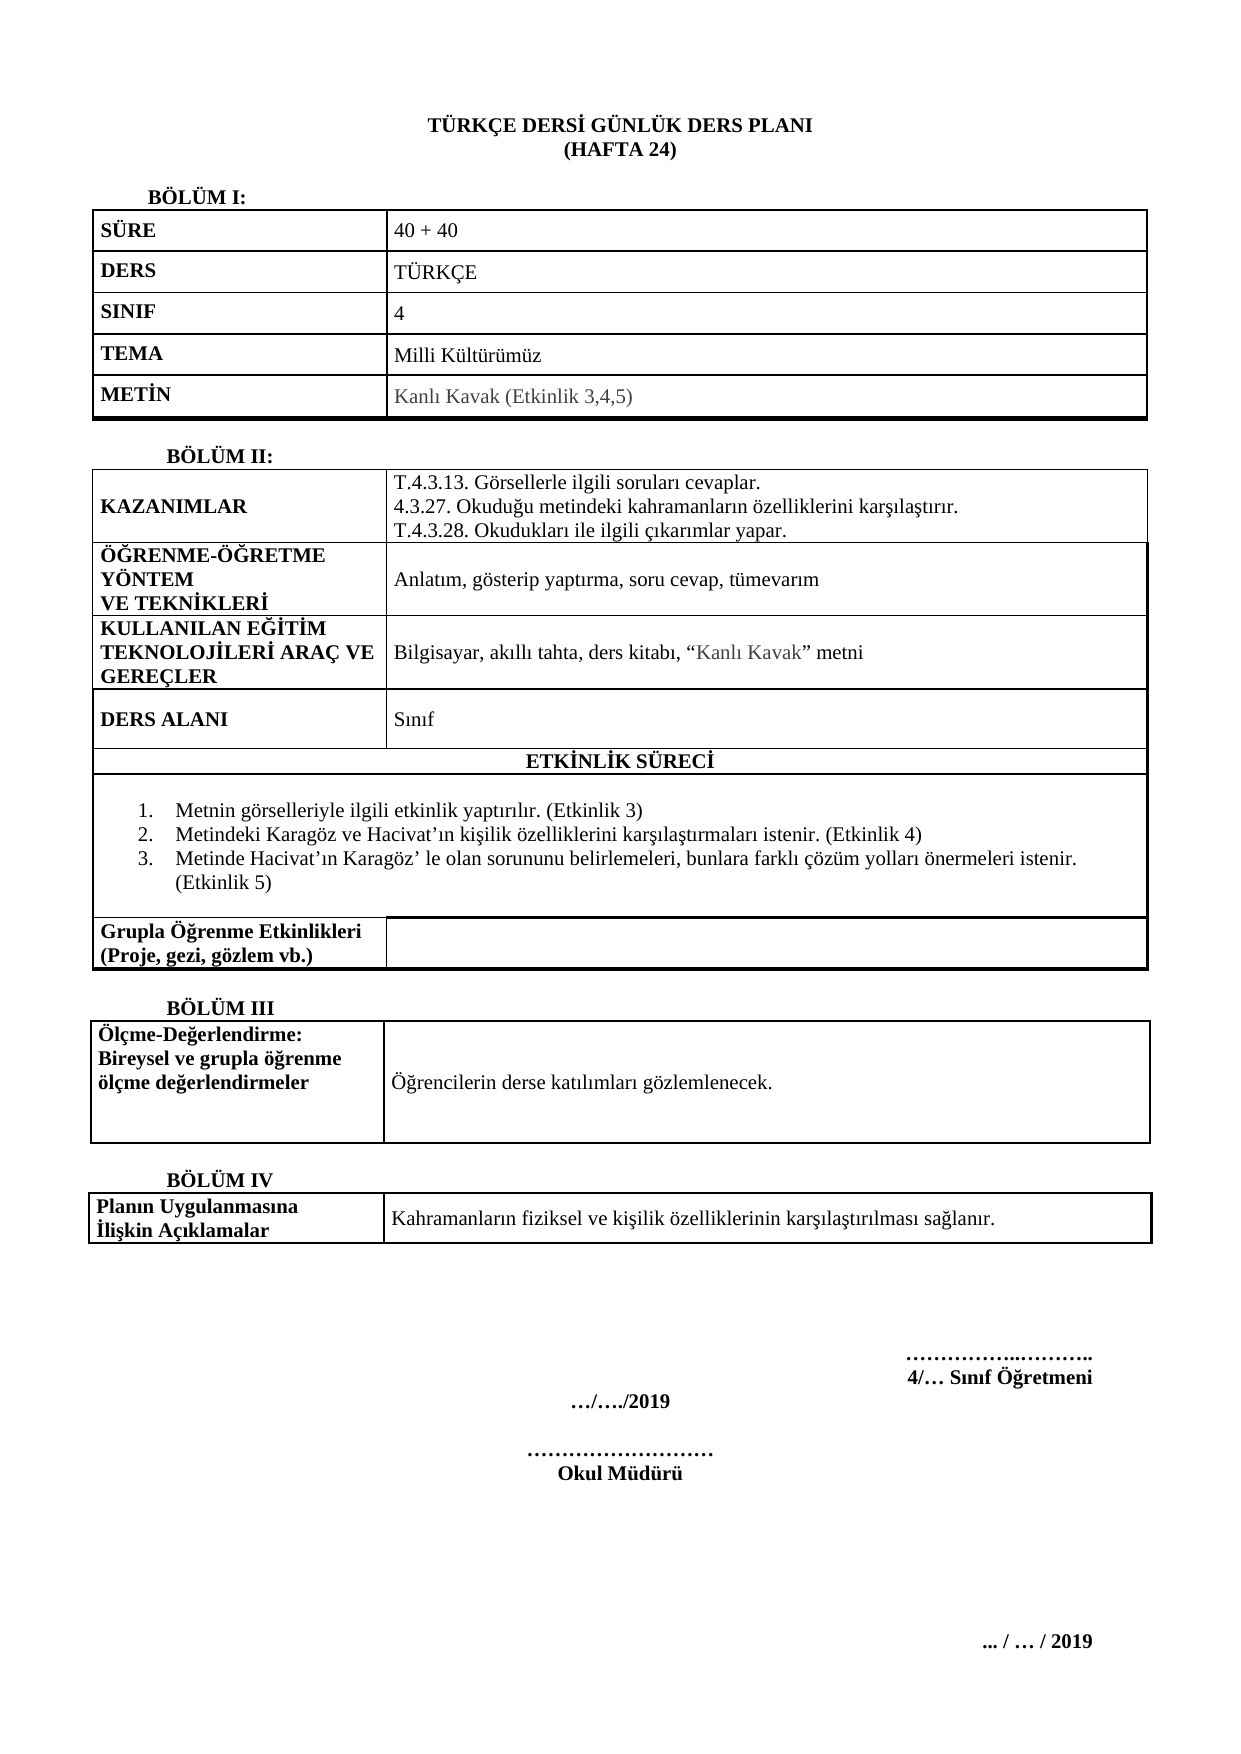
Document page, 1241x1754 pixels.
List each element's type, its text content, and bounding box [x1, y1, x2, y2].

table_cell TÜRKÇE [388, 252, 1146, 292]
text ... / … / 2019 [148, 1629, 1092, 1653]
table_cell ETKİNLİK SÜRECİ [94, 749, 1146, 773]
text BÖLÜM I: [148, 185, 1092, 209]
table_header Kahramanların fiziksel ve kişilik özelliklerinin karşılaştırılması sağlanır. [385, 1194, 1150, 1242]
text ……………………… [148, 1437, 1092, 1461]
text (HAFTA 24) [148, 137, 1092, 161]
table_cell DERS ALANI [94, 690, 386, 748]
table_cell [387, 919, 1146, 967]
table_cell Anlatım, gösterip yaptırma, soru cevap, tümevarım [387, 543, 1146, 615]
table_cell METİN [94, 376, 386, 416]
table_header Planın Uygulanmasına İlişkin Açıklamalar [90, 1194, 383, 1242]
table_cell Kanlı Kavak (Etkinlik 3,4,5) [388, 376, 1146, 416]
table_header SÜRE [94, 211, 386, 250]
text 4/… Sınıf Öğretmeni [148, 1365, 1092, 1389]
table_header KAZANIMLAR [93, 470, 386, 542]
table_cell Milli Kültürümüz [388, 335, 1146, 374]
subtitle BÖLÜM IV [148, 1168, 1092, 1192]
table_cell SINIF [94, 293, 386, 333]
table_cell KULLANILAN EĞİTİM TEKNOLOJİLERİ ARAÇ VE GEREÇLER [93, 616, 386, 688]
text ……………..……….. [148, 1341, 1092, 1365]
table_cell DERS [94, 252, 386, 292]
table_header Ölçme-Değerlendirme: Bireysel ve grupla öğrenme ölçme değerlendirmeler [92, 1022, 383, 1142]
text …/…./2019 [148, 1389, 1092, 1413]
table_cell 4 [388, 293, 1146, 333]
text BÖLÜM II: [148, 444, 1092, 468]
table_header T.4.3.13. Görsellerle ilgili soruları cevaplar. 4.3.27. Okuduğu metindeki kahramanların özelliklerini karşılaştırır. T.4.3.28. Okudukları ile ilgili çıkarımlar yapar. [387, 470, 1147, 542]
table_header 40 + 40 [388, 211, 1146, 250]
text Okul Müdürü [148, 1461, 1092, 1485]
table_cell TEMA [94, 335, 386, 374]
text TÜRKÇE DERSİ GÜNLÜK DERS PLANI [148, 113, 1092, 137]
subtitle BÖLÜM III [148, 995, 1092, 1019]
table_cell Metnin görselleriyle ilgili etkinlik yaptırılır. (Etkinlik 3) Metindeki Karagöz ve Hacivat’ın kişilik özelliklerini karşılaştırmaları istenir. (Etkinlik 4) Metinde Hacivat’ın Karagöz’ le olan sorununu belirlemeleri, bunlara farklı çözüm yolları önermeleri istenir. (Etkinlik 5) [94, 775, 1146, 916]
table_cell Grupla Öğrenme Etkinlikleri (Proje, gezi, gözlem vb.) [94, 918, 386, 967]
table_cell Sınıf [387, 690, 1146, 748]
table_cell Bilgisayar, akıllı tahta, ders kitabı, “Kanlı Kavak” metni [387, 616, 1146, 688]
table_cell ÖĞRENME-ÖĞRETME YÖNTEM VE TEKNİKLERİ [93, 543, 386, 615]
table_header Öğrencilerin derse katılımları gözlemlenecek. [385, 1022, 1149, 1142]
